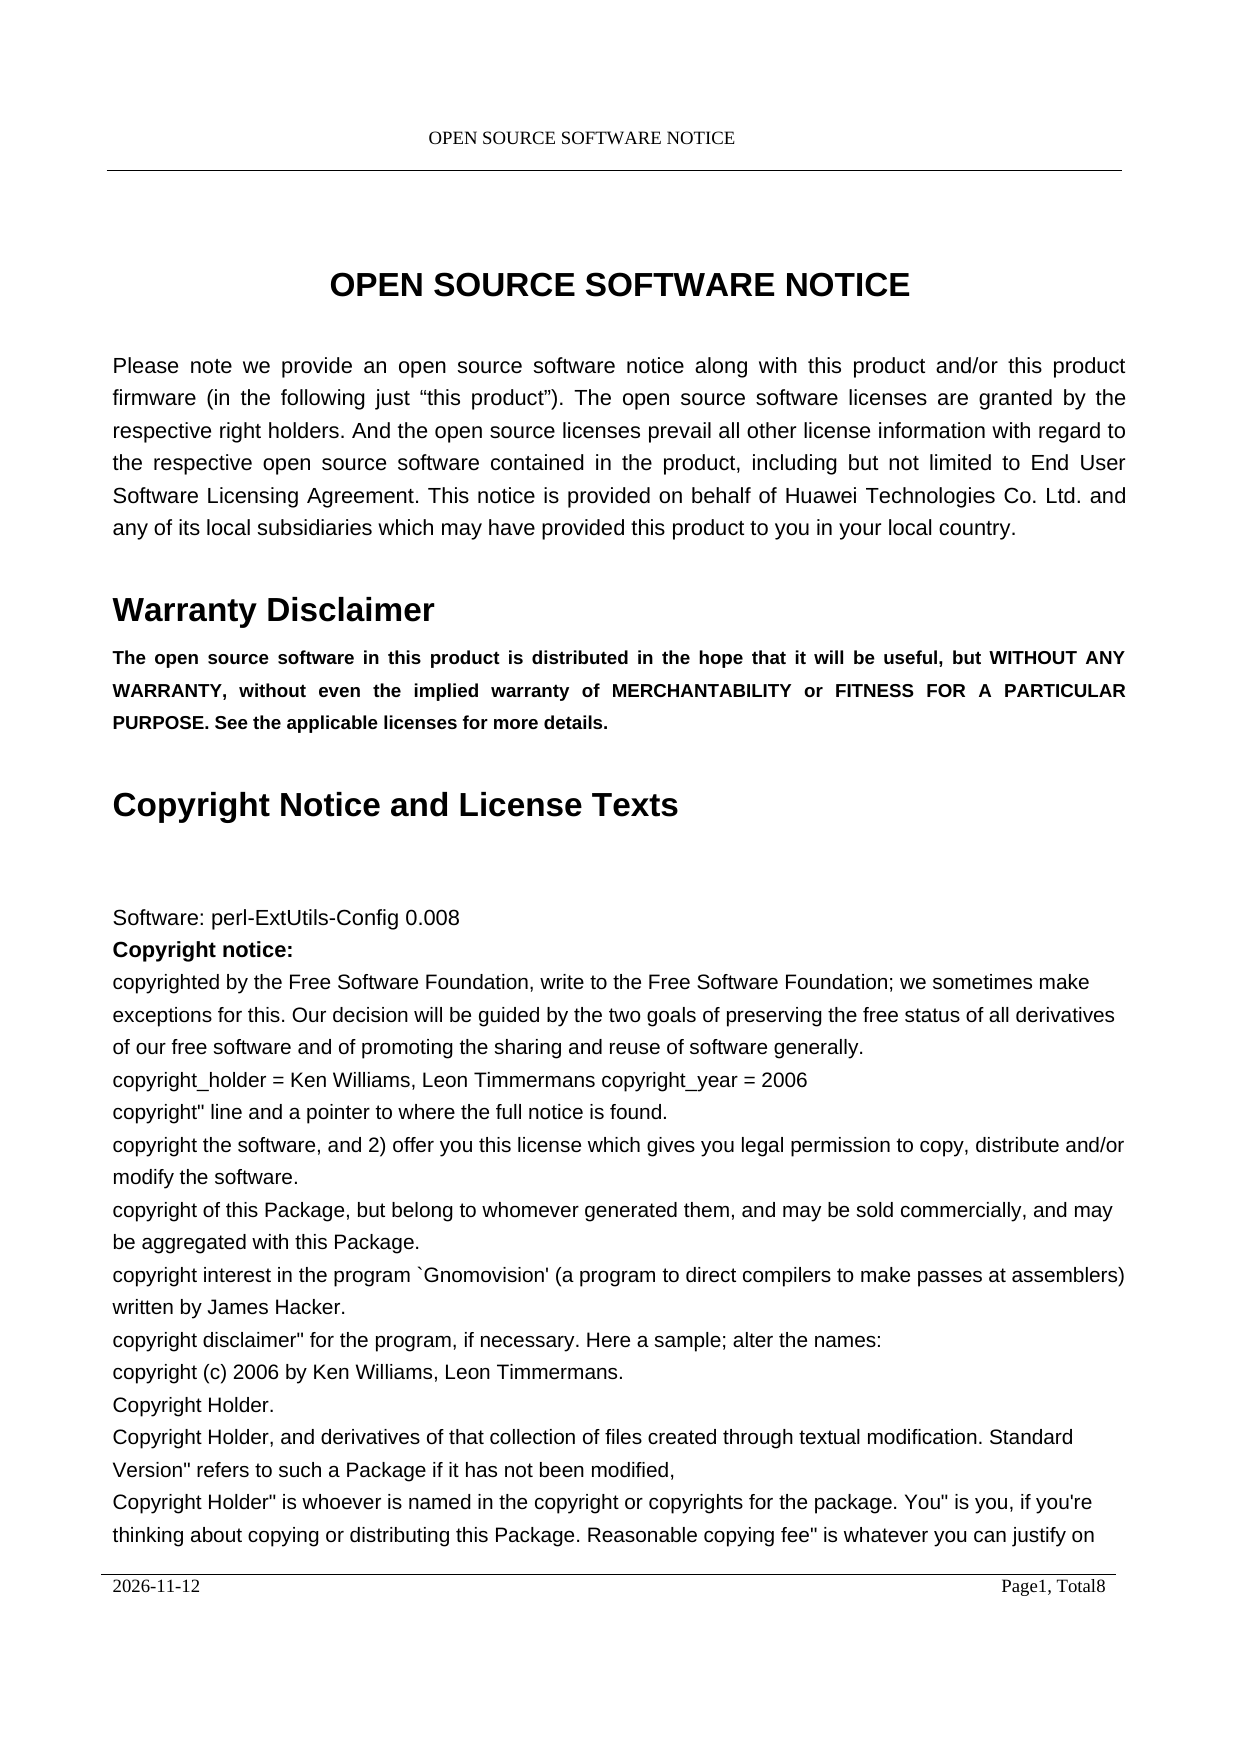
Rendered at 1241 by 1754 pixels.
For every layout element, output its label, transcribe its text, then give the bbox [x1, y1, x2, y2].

text Copyright Holder. [112, 1388, 1128, 1421]
text OPEN SOURCE SOFTWARE NOTICE [112, 251, 1128, 316]
text Copyright Holder, and derivatives of that collection of files created through textual modification. Standard Version" refers to such a Package if it has not been modified, [112, 1421, 1128, 1486]
text copyrighted by the Free Software Foundation, write to the Free Software Foundation; we sometimes make exceptions for this. Our decision will be guided by the two goals of preserving the free status of all derivatives of our free software and of promoting the sharing and reuse of software generally. [112, 966, 1128, 1063]
text Software: perl-ExtUtils-Config 0.008 [112, 901, 1128, 933]
text copyright (c) 2006 by Ken Williams, Leon Timmermans. [112, 1356, 1128, 1388]
text Please note we provide an open source software notice along with this product and/or this product firmware (in the following just “this product”). The open source software licenses are granted by the respective right holders. And the open source licenses prevail all other license information with regard to the respective open source software contained in the product, including but not limited to End User Software Licensing Agreement. This notice is provided on behalf of Huawei Technologies Co. Ltd. and any of its local subsidiaries which may have provided this product to you in your local country. [112, 349, 1128, 544]
text copyright interest in the program `Gnomovision' (a program to direct compilers to make passes at assemblers) written by James Hacker. [112, 1258, 1128, 1323]
text Copyright Notice and License Texts [112, 771, 1128, 836]
text copyright the software, and 2) offer you this license which gives you legal permission to copy, distribute and/or modify the software. [112, 1128, 1128, 1193]
text copyright of this Package, but belong to whomever generated them, and may be sold commercially, and may be aggregated with this Package. [112, 1193, 1128, 1258]
text copyright" line and a pointer to where the full notice is found. [112, 1096, 1128, 1128]
text Copyright notice: [112, 933, 1128, 966]
text copyright disclaimer" for the program, if necessary. Here a sample; alter the names: [112, 1323, 1128, 1356]
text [112, 1486, 1128, 1551]
text The open source software in this product is distributed in the hope that it will be useful, but WITHOUT ANY WARRANTY, without even the implied warranty of MERCHANTABILITY or FITNESS FOR A PARTICULAR PURPOSE. See the applicable licenses for more details. [112, 641, 1128, 739]
text Warranty Disclaimer [112, 576, 1128, 641]
text copyright_holder = Ken Williams, Leon Timmermans copyright_year = 2006 [112, 1063, 1128, 1096]
